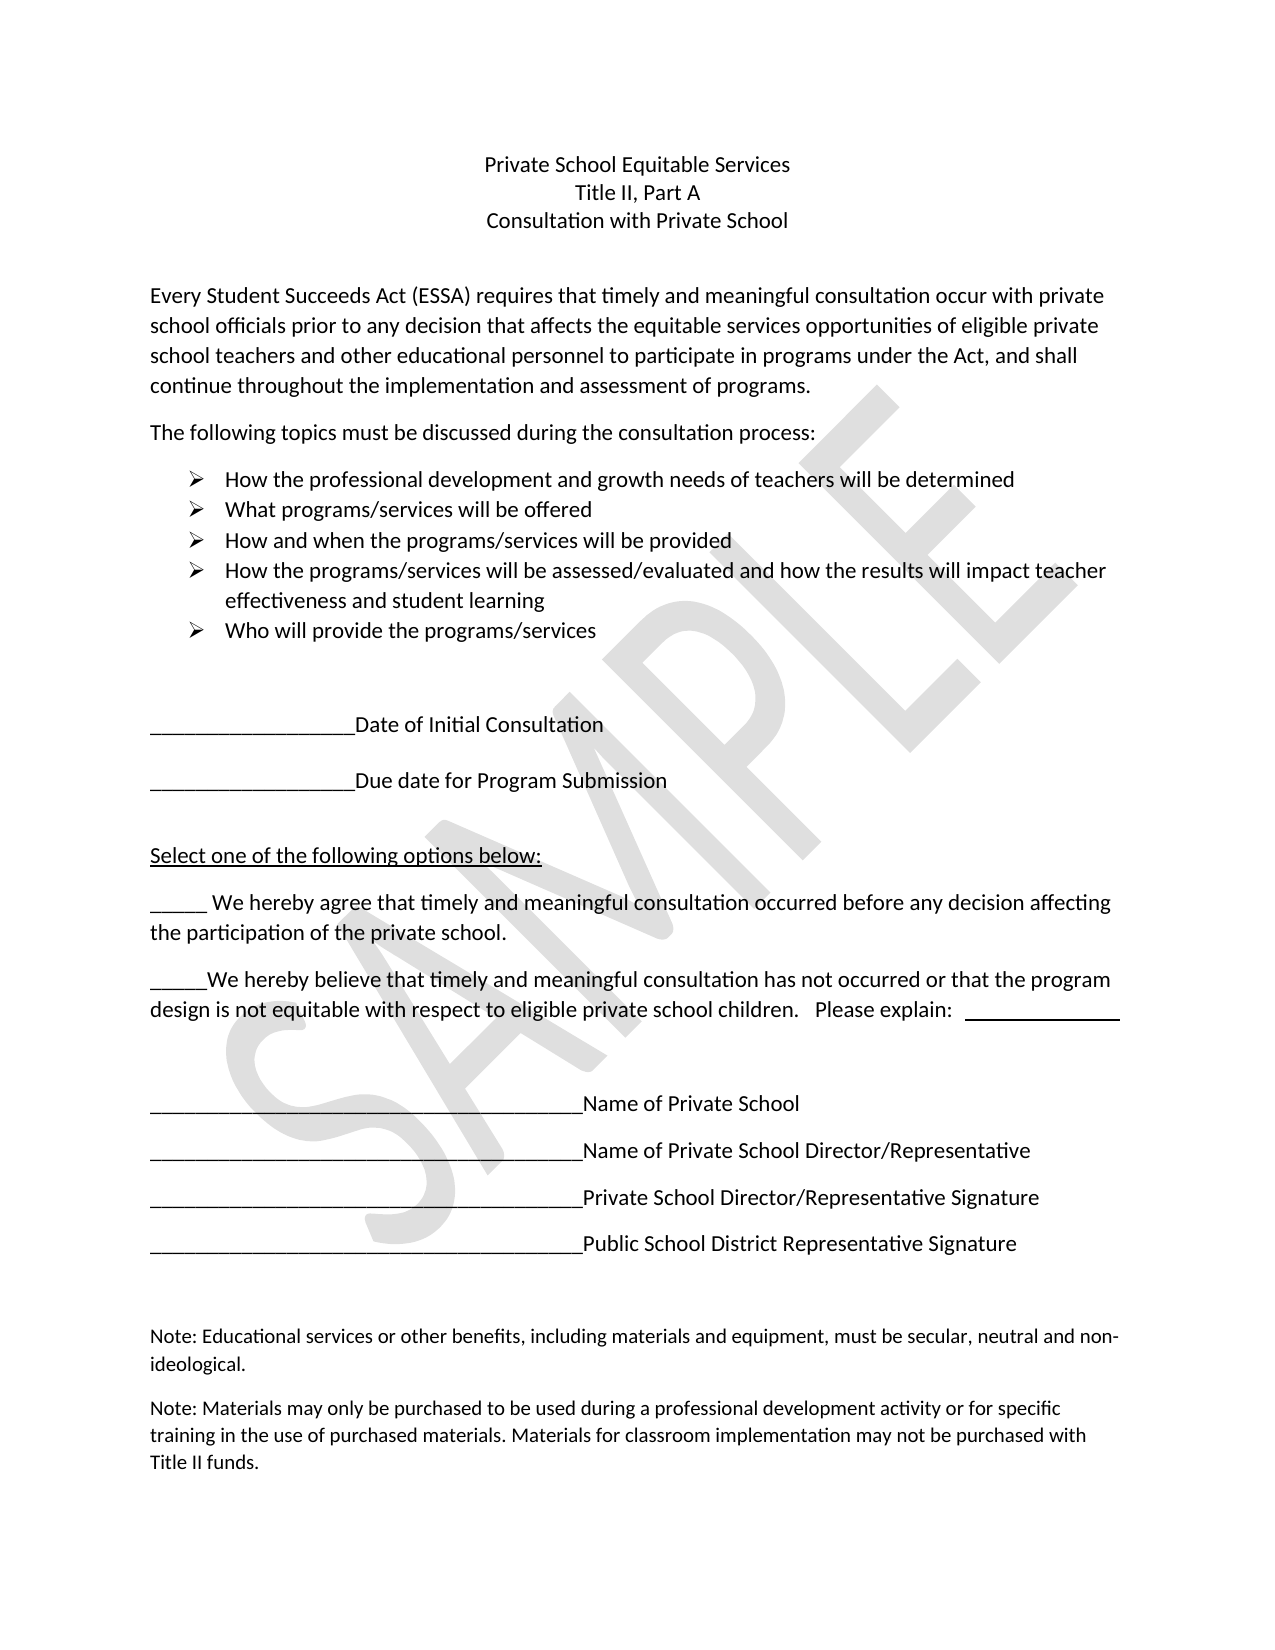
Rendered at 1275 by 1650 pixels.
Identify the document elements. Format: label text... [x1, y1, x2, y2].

text _____ We hereby agree that timely and meaningful consultation occurred before any decision affecting the participation of the private school. [150, 888, 1125, 946]
list Who will provide the programs/services [187, 616, 1125, 644]
text Note: Educational services or other benefits, including materials and equipment, must be secular, neutral and non-ideological. [150, 1323, 1125, 1376]
text Select one of the following options below: [150, 841, 1125, 869]
text ______________________________________Name of Private School Director/Representative [150, 1136, 1125, 1164]
text __________________Due date for Program Submission [150, 766, 1125, 794]
text Private School Equitable Services [150, 150, 1125, 178]
list What programs/services will be offered [187, 496, 1125, 523]
list How and when the programs/services will be provided [187, 526, 1125, 554]
text ______________________________________Private School Director/Representative Signature [150, 1183, 1125, 1211]
text Title II, Part A [150, 178, 1125, 206]
list How the professional development and growth needs of teachers will be determined [187, 465, 1125, 493]
text Consultation with Private School [150, 206, 1125, 234]
text Note: Materials may only be purchased to be used during a professional development activity or for specific training in the use of purchased materials. Materials for classroom implementation may not be purchased with Title II funds. [150, 1395, 1125, 1475]
text __________________Date of Initial Consultation [150, 710, 1125, 738]
text The following topics must be discussed during the consultation process: [150, 418, 1125, 446]
text ______________________________________Public School District Representative Signature [150, 1229, 1125, 1258]
list How the programs/services will be assessed/evaluated and how the results will impact teacher effectiveness and student learning [187, 556, 1125, 614]
text Every Student Succeeds Act (ESSA) requires that timely and meaningful consultation occur with private school officials prior to any decision that affects the equitable services opportunities of eligible private school teachers and other educational personnel to participate in programs under the Act, and shall continue throughout the implementation and assessment of programs. [150, 281, 1125, 399]
text _____We hereby believe that timely and meaningful consultation has not occurred or that the program design is not equitable with respect to eligible private school children. Please explain: [150, 965, 1125, 1023]
text ______________________________________Name of Private School [150, 1089, 1125, 1117]
